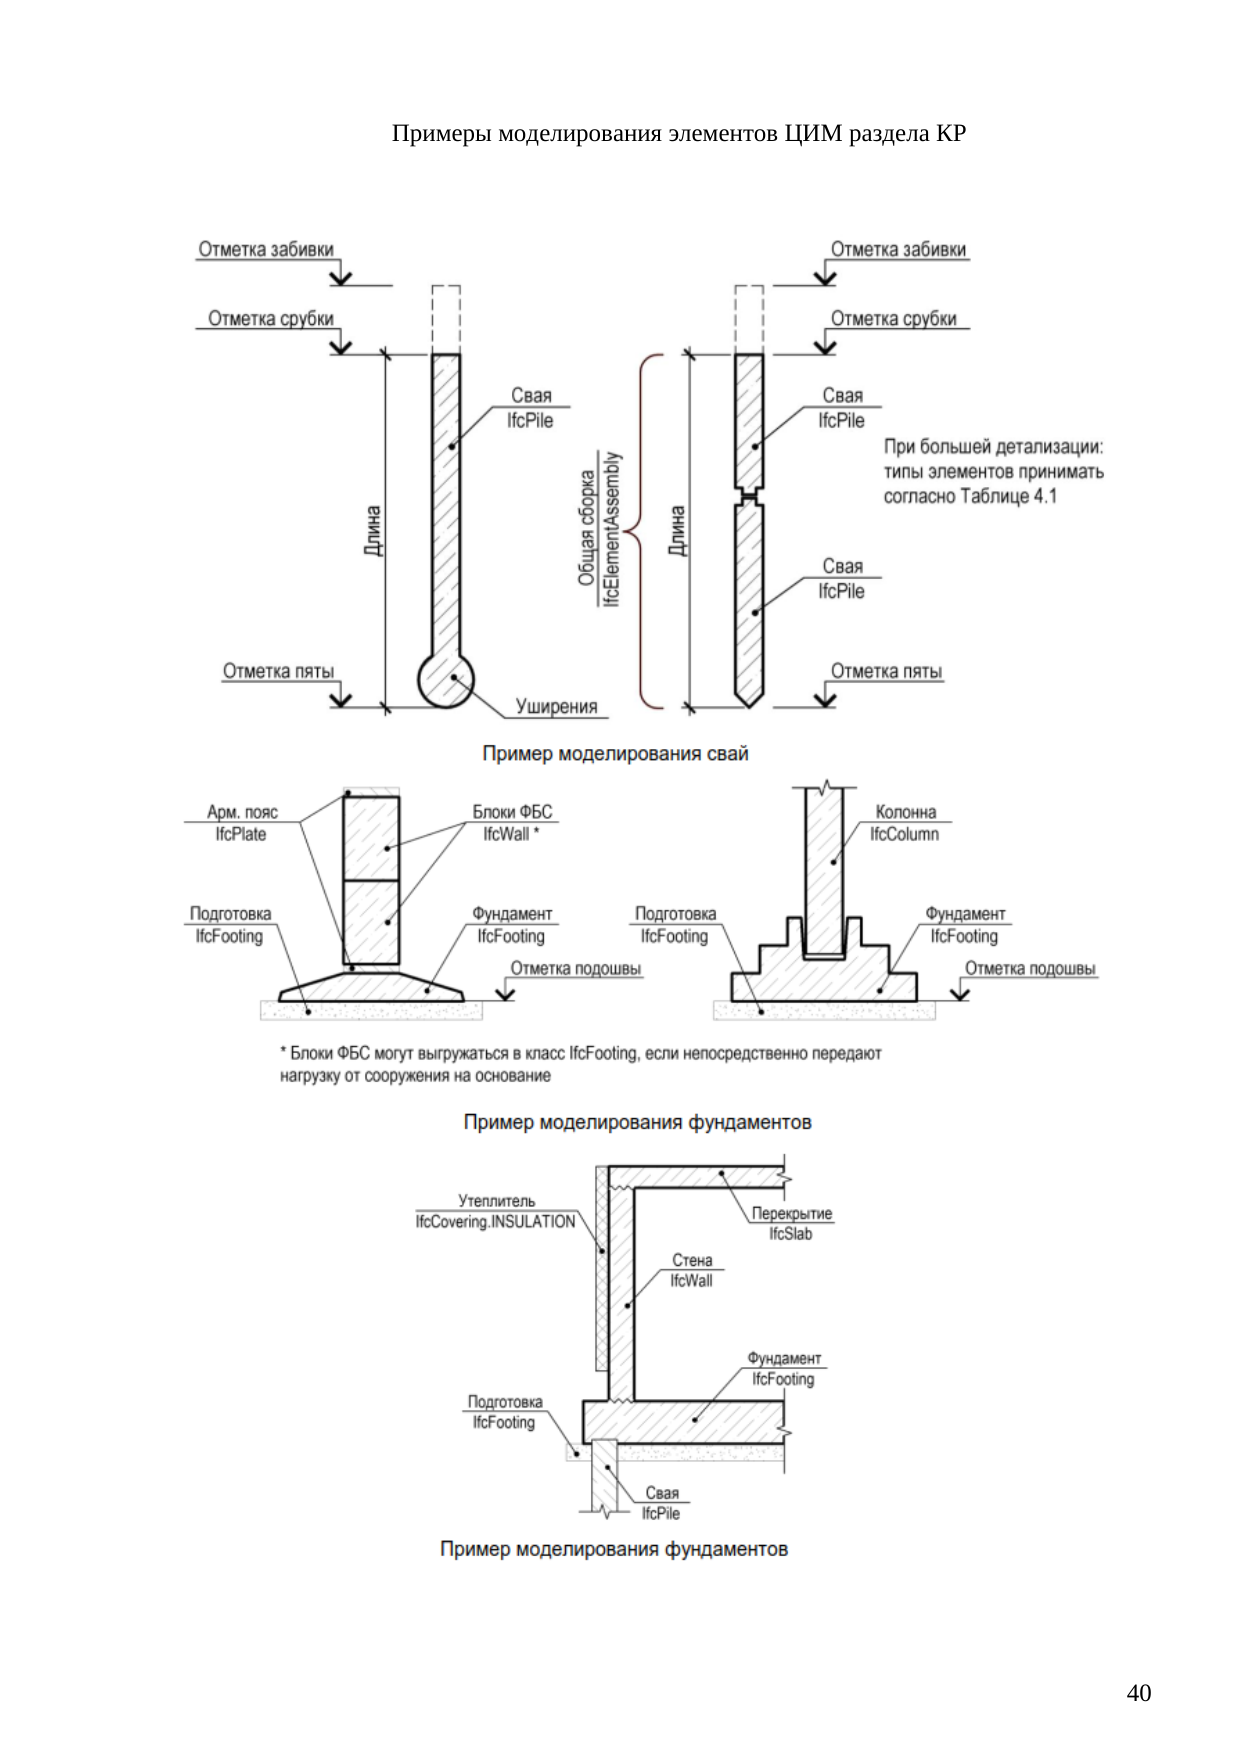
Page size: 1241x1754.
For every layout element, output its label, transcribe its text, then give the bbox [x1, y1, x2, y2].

picture [148, 184, 1122, 1581]
text Примеры моделирования элементов ЦИМ раздела КР [118, 118, 1152, 147]
